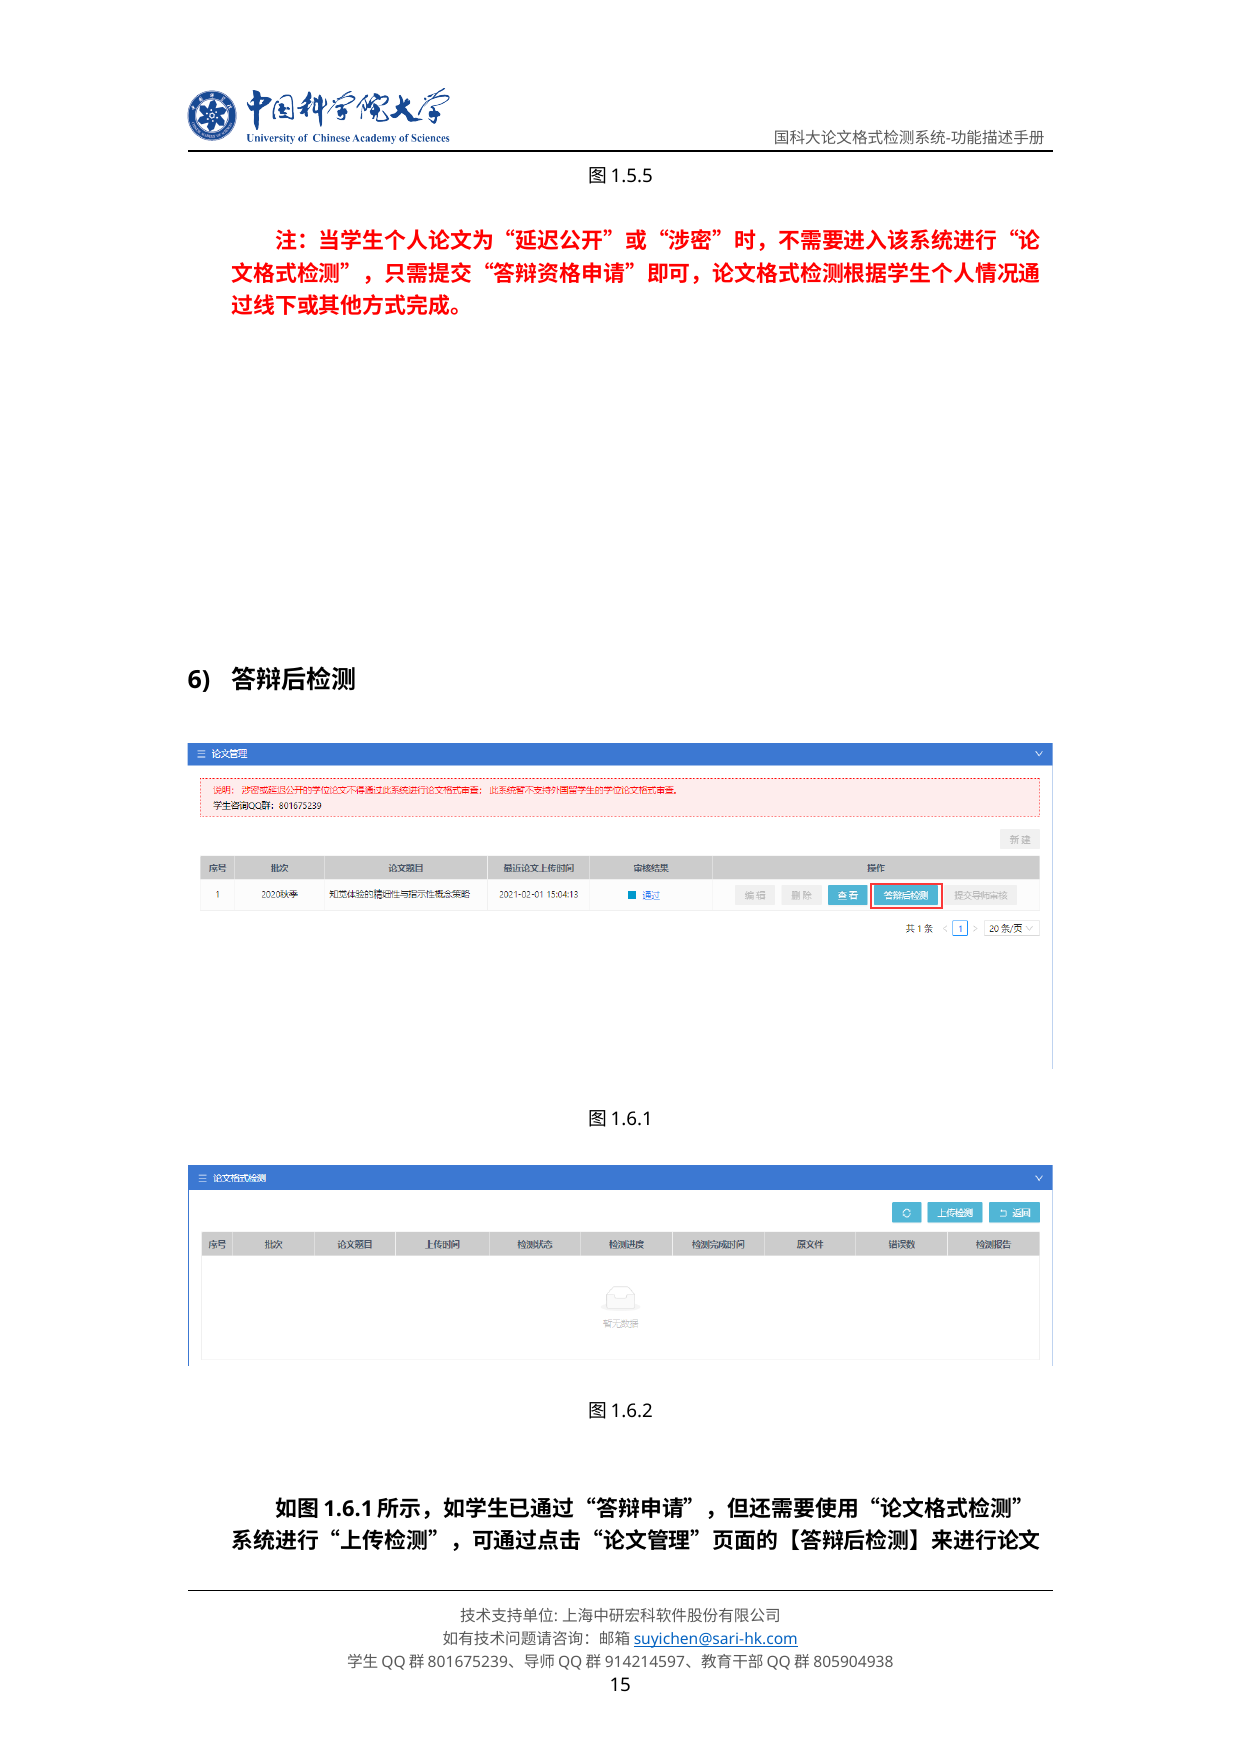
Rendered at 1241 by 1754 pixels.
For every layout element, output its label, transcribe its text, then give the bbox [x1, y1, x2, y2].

text 图1.5.5 [187, 158, 1053, 191]
list 答辩后检测 [187, 646, 1053, 711]
picture [187, 1165, 1053, 1366]
picture [187, 88, 450, 144]
text 图1.6.2 [187, 1393, 1053, 1426]
text 如图1.6.1所示，如学生已通过“答辩申请”，但还需要使用“论文格式检测”系统进行“上传检测”，可通过点击“论文管理”页面的【答辩后检测】来进行论文上传，如图1.6.2所示；进入后点击【上传检测】即可进入“论文上传页”，如图1.6.3； [231, 1491, 1053, 1556]
text 注：当学生个人论文为“延迟公开”或“涉密”时，不需要进入该系统进行“论文格式检测”，只需提交“答辩资格申请”即可，论文格式检测根据学生个人情况通过线下或其他方式完成。 [231, 223, 1053, 321]
picture [187, 743, 1053, 1069]
text 图1.6.1 [187, 1101, 1053, 1133]
